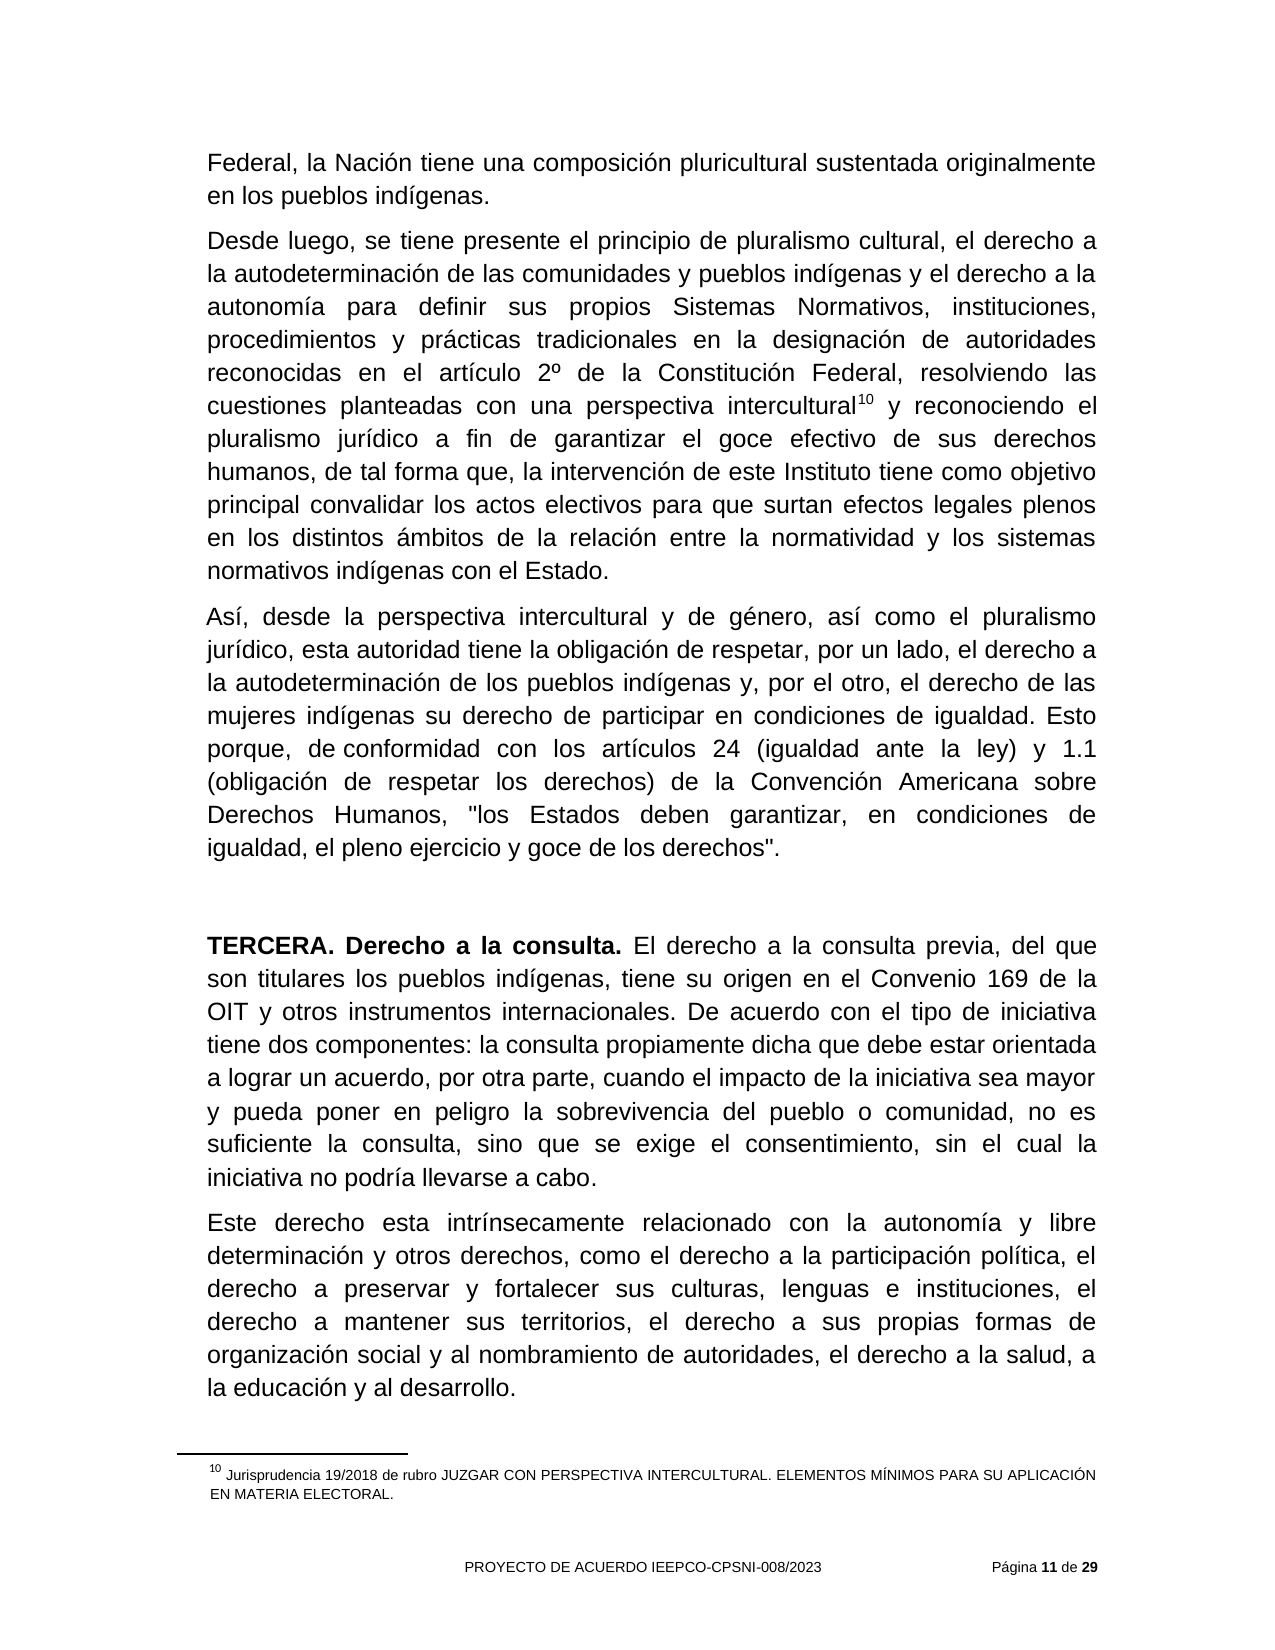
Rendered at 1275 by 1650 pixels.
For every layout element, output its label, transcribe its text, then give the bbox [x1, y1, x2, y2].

text Así, desde la perspectiva intercultural y de género, así como el pluralismo jurídico, esta autoridad tiene la obligación de respetar, por un lado, el derecho a la autodeterminación de los pueblos indígenas y, por el otro, el derecho de las mujeres indígenas su derecho de participar en condiciones de igualdad. Esto porque, de conformidad con los artículos 24 (igualdad ante la ley) y 1.1 (obligación de respetar los derechos) de la Convención Americana sobre Derechos Humanos, "los Estados deben garantizar, en condiciones de igualdad, el pleno ejercicio y goce de los derechos". [206, 602, 1098, 862]
text Este derecho esta intrínsecamente relacionado con la autonomía y libre determinación y otros derechos, como el derecho a la participación política, el derecho a preservar y fortalecer sus culturas, lenguas e instituciones, el derecho a mantener sus territorios, el derecho a sus propias formas de organización social y al nombramiento de autoridades, el derecho a la salud, a la educación y al desarrollo. [207, 1208, 1098, 1402]
text TERCERA. Derecho a la consulta. El derecho a la consulta previa, del que son titulares los pueblos indígenas, tiene su origen en el Convenio 169 de la OIT y otros instrumentos internacionales. De acuerdo con el tipo de iniciativa tiene dos componentes: la consulta propiamente dicha que debe estar orientada a lograr un acuerdo, por otra parte, cuando el impacto de la iniciativa sea mayor y pueda poner en peligro la sobrevivencia del pueblo o comunidad, no es suficiente la consulta, sino que se exige el consentimiento, sin el cual la iniciativa no podría llevarse a cabo. [207, 931, 1098, 1191]
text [207, 148, 1098, 209]
text Desde luego, se tiene presente el principio de pluralismo cultural, el derecho a la autodeterminación de las comunidades y pueblos indígenas y el derecho a la autonomía para definir sus propios Sistemas Normativos, instituciones, procedimientos y prácticas tradicionales en la designación de autoridades reconocidas en el artículo 2º de la Constitución Federal, resolviendo las cuestiones planteadas con una perspectiva intercultural y reconociendo el pluralismo jurídico a fin de garantizar el goce efectivo de sus derechos humanos, de tal forma que, la intervención de este Instituto tiene como objetivo principal convalidar los actos electivos para que surtan efectos legales plenos en los distintos ámbitos de la relación entre la normatividad y los sistemas normativos indígenas con el Estado. [207, 226, 1098, 585]
